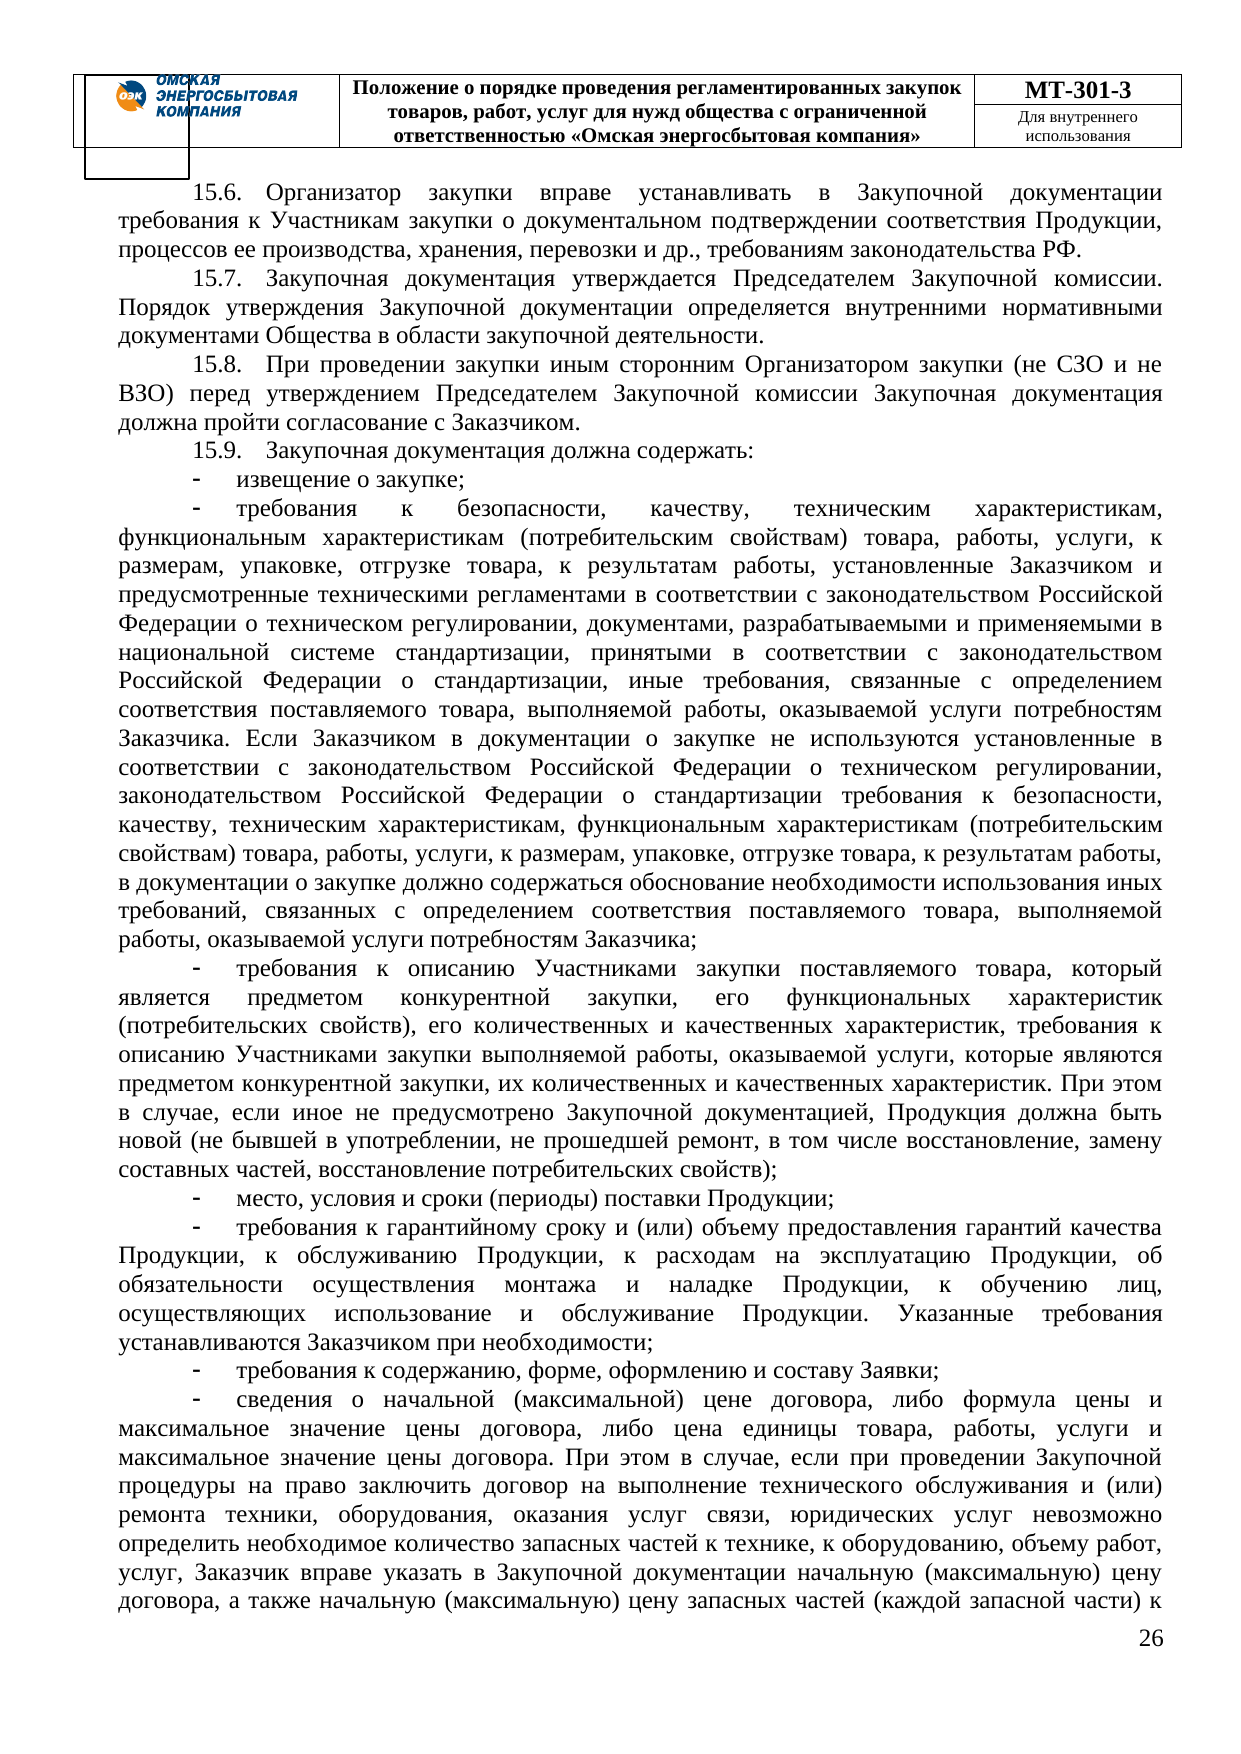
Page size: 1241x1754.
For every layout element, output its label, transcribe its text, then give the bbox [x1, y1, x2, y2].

picture [116, 74, 298, 117]
list Закупочная документация утверждается Председателем Закупочной комиссии. Порядок утверждения Закупочной документации определяется внутренними нормативными документами Общества в области закупочной деятельности. [118, 263, 1163, 349]
list место, условия и сроки (периоды) поставки Продукции; [118, 1183, 1163, 1212]
list требования к безопасности, качеству, техническим характеристикам, функциональным характеристикам (потребительским свойствам) товара, работы, услуги, к размерам, упаковке, отгрузке товара, к результатам работы, установленные Заказчиком и предусмотренные техническими регламентами в соответствии с законодательством Российской Федерации о техническом регулировании, документами, разрабатываемыми и применяемыми в национальной системе стандартизации, принятыми в соответствии с законодательством Российской Федерации о стандартизации, иные требования, связанные с определением соответствия поставляемого товара, выполняемой работы, оказываемой услуги потребностям Заказчика. Если Заказчиком в документации о закупке не используются установленные в соответствии с законодательством Российской Федерации о техническом регулировании, законодательством Российской Федерации о стандартизации требования к безопасности, качеству, техническим характеристикам, функциональным характеристикам (потребительским свойствам) товара, работы, услуги, к размерам, упаковке, отгрузке товара, к результатам работы, в документации о закупке должно содержаться обоснование необходимости использования иных требований, связанных с определением соответствия поставляемого товара, выполняемой работы, оказываемой услуги потребностям Заказчика; [118, 493, 1163, 953]
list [118, 1384, 1163, 1614]
list требования к содержанию, форме, оформлению и составу Заявки; [118, 1356, 1163, 1384]
list извещение о закупке; [118, 464, 1163, 493]
list требования к описанию Участниками закупки поставляемого товара, который является предметом конкурентной закупки, его функциональных характеристик (потребительских свойств), его количественных и качественных характеристик, требования к описанию Участниками закупки выполняемой работы, оказываемой услуги, которые являются предметом конкурентной закупки, их количественных и качественных характеристик. При этом в случае, если иное не предусмотрено Закупочной документацией, Продукция должна быть новой (не бывшей в употреблении, не прошедшей ремонт, в том числе восстановление, замену составных частей, восстановление потребительских свойств); [118, 953, 1163, 1183]
list требования к гарантийному сроку и (или) объему предоставления гарантий качества Продукции, к обслуживанию Продукции, к расходам на эксплуатацию Продукции, об обязательности осуществления монтажа и наладке Продукции, к обучению лиц, осуществляющих использование и обслуживание Продукции. Указанные требования устанавливаются Заказчиком при необходимости; [118, 1212, 1163, 1356]
list Организатор закупки вправе устанавливать в Закупочной документации требования к Участникам закупки о документальном подтверждении соответствия Продукции, процессов ее производства, хранения, перевозки и др., требованиям законодательства РФ. [118, 177, 1163, 263]
list Закупочная документация должна содержать: [118, 436, 1163, 464]
list При проведении закупки иным сторонним Организатором закупки (не СЗО и не ВЗО) перед утверждением Председателем Закупочной комиссии Закупочная документация должна пройти согласование с Заказчиком. [118, 349, 1163, 436]
